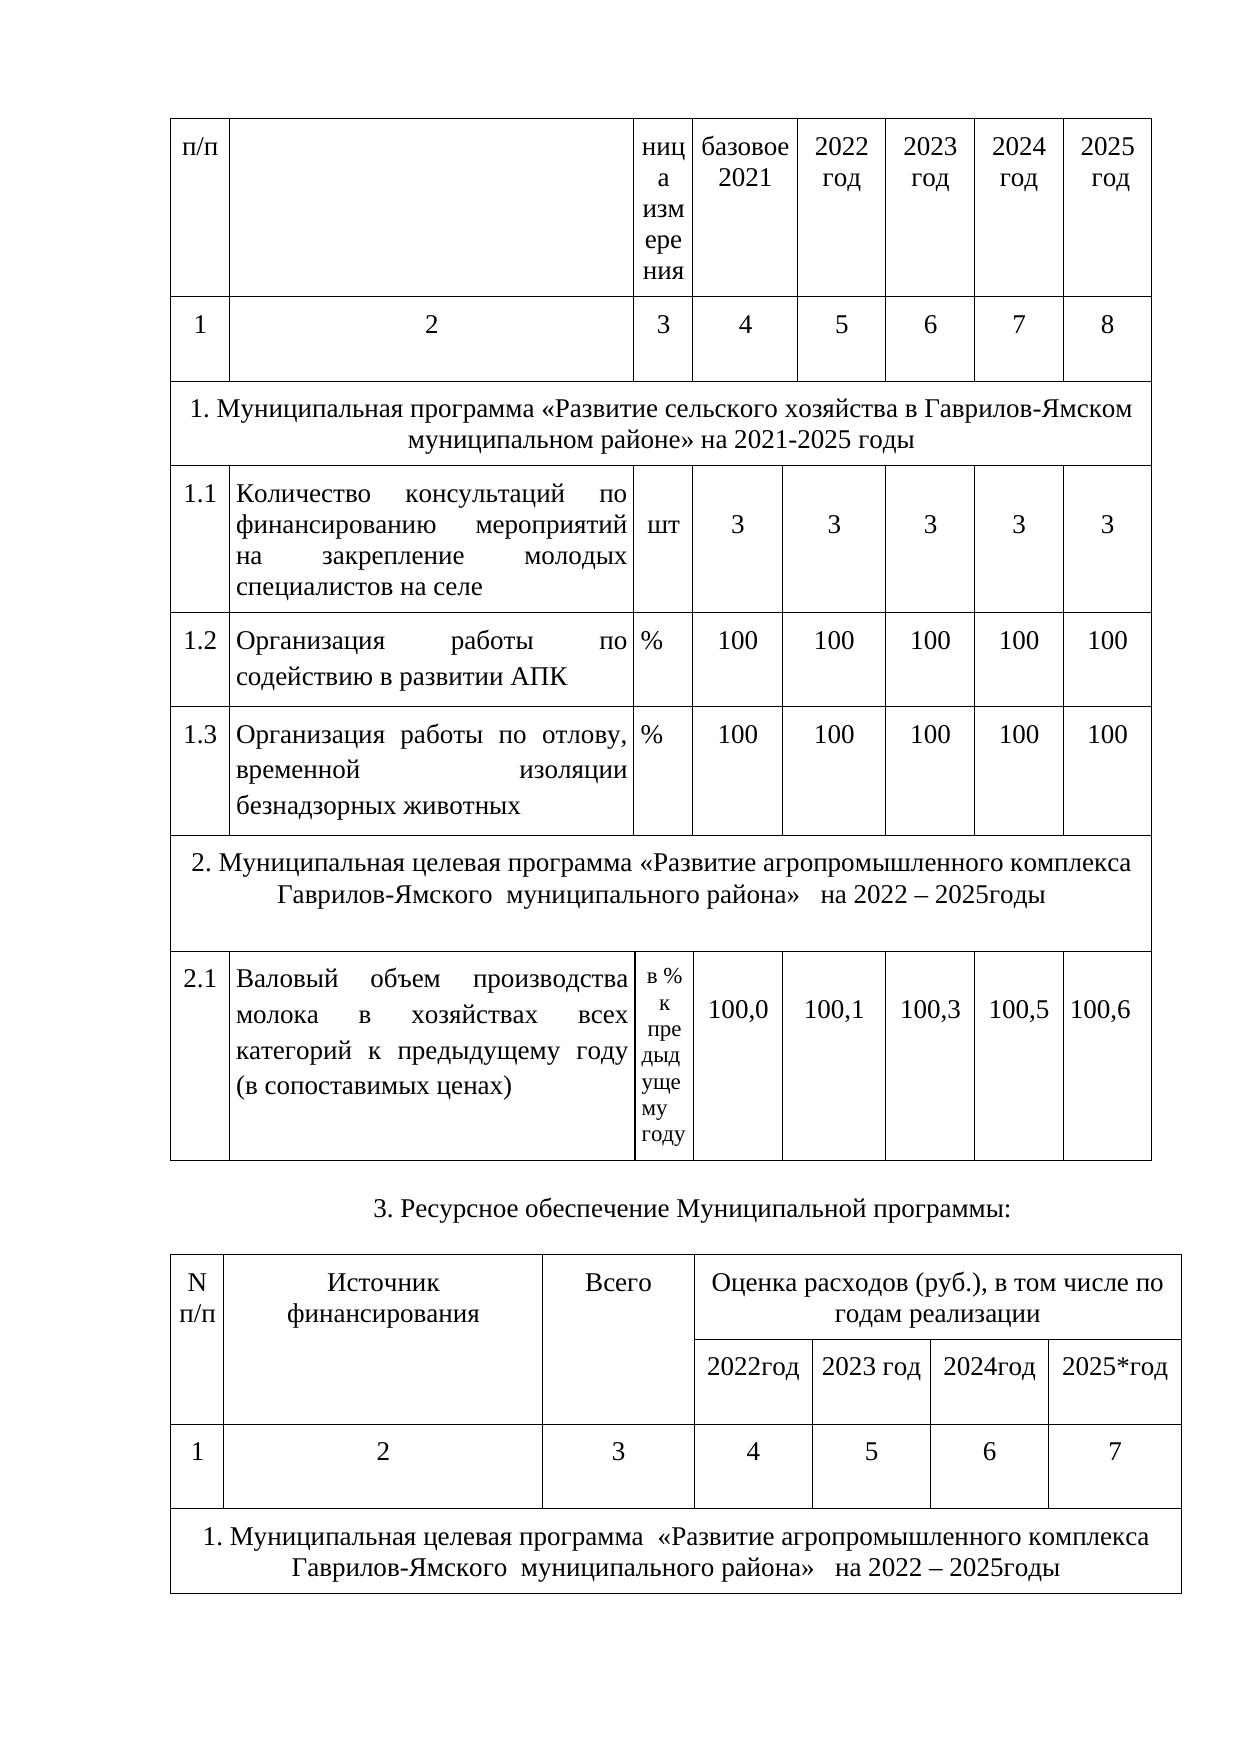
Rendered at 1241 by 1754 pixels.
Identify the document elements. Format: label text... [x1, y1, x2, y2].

table_cell 5 [798, 297, 885, 381]
table_cell 8 [1064, 297, 1151, 381]
table_cell 2. Муниципальная целевая программа «Развитие агропромышленного комплекса Гаврилов-Ямского муниципального района» на 2022 – 2025годы [171, 836, 1151, 951]
table_cell 100,1 [783, 952, 885, 1160]
table_header Оценка расходов (руб.), в том числе по годам реализации [695, 1255, 1181, 1339]
table_cell 1.3 [171, 707, 229, 835]
table_cell Организация работы по содействию в развитии АПК [230, 613, 633, 706]
text 3. Ресурсное обеспечение Муниципальной программы: [177, 1192, 1152, 1223]
table_cell в % к пре дыдущему году [636, 952, 693, 1160]
table_cell 2024 год [975, 119, 1063, 296]
table_cell 1. Муниципальная программа «Развитие сельского хозяйства в Гаврилов-Ямском муниципальном районе» на 2021-2025 годы [171, 382, 1151, 465]
table_header Источник финансирования [224, 1255, 542, 1423]
table_cell 3 [693, 466, 782, 612]
table_cell 1. Муниципальная целевая программа «Развитие агропромышленного комплекса Гаврилов-Ямского муниципального района» на 2022 – 2025годы [171, 1509, 1181, 1593]
table_header N п/п [171, 119, 229, 296]
table_cell 6 [931, 1425, 1048, 1508]
table_cell 2023 год [813, 1340, 930, 1423]
table_cell 100 [1064, 613, 1151, 706]
table_cell 2025 год [1064, 119, 1151, 296]
table_cell базовое 2021 [693, 119, 797, 296]
table_cell 2024год [931, 1340, 1048, 1423]
table_cell 4 [693, 297, 797, 381]
table_cell 100 [886, 707, 974, 835]
table_cell 3 [543, 1425, 694, 1508]
table_cell 100 [783, 707, 885, 835]
table_cell шт [634, 466, 692, 612]
table_cell 2.1 [171, 952, 229, 1160]
table_cell 100 [783, 613, 885, 706]
table_cell 1 [171, 1425, 223, 1508]
table_cell 1 [171, 297, 229, 381]
table_cell 100 [693, 613, 782, 706]
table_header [230, 119, 633, 296]
table_cell 4 [695, 1425, 812, 1508]
table_cell 2 [224, 1425, 542, 1508]
table_cell 2022 год [798, 119, 885, 296]
table_cell 2023 год [886, 119, 974, 296]
table_cell 7 [975, 297, 1063, 381]
table_cell 100,0 [694, 952, 782, 1160]
table_cell 2 [230, 297, 633, 381]
table_cell 1.1 [171, 466, 229, 612]
table_cell 5 [813, 1425, 930, 1508]
table_cell 2022год [695, 1340, 812, 1423]
table_cell 3 [975, 466, 1063, 612]
table_cell 6 [886, 297, 974, 381]
table_cell 100 [886, 613, 974, 706]
table_header N п/п [171, 1255, 223, 1423]
table_cell 100 [693, 707, 782, 835]
table_header Единица измерения [634, 119, 692, 296]
table_cell 7 [1049, 1425, 1181, 1508]
table_cell 1.2 [171, 613, 229, 706]
table_cell Валовый объем производства молока в хозяйствах всех категорий к предыдущему году (в сопоставимых ценах) [230, 952, 634, 1160]
table_cell 100 [975, 707, 1063, 835]
table_cell 100,5 [975, 952, 1063, 1160]
table_cell Количество консультаций по финансированию мероприятий на закрепление молодых специалистов на селе [230, 466, 633, 612]
table_cell 100 [1064, 707, 1151, 835]
table_cell 3 [783, 466, 885, 612]
table_cell Организация работы по отлову, временной изоляции безнадзорных животных [230, 707, 633, 835]
table_cell % [634, 613, 692, 706]
table_cell 100,6 [1064, 952, 1151, 1160]
table_cell 3 [634, 297, 692, 381]
table_cell 100 [975, 613, 1063, 706]
table_cell 2025*год [1049, 1340, 1181, 1423]
table_cell 3 [1064, 466, 1151, 612]
table_cell 100,3 [886, 952, 974, 1160]
table_cell 3 [886, 466, 974, 612]
table_header Всего [543, 1255, 694, 1423]
table_cell % [634, 707, 692, 835]
